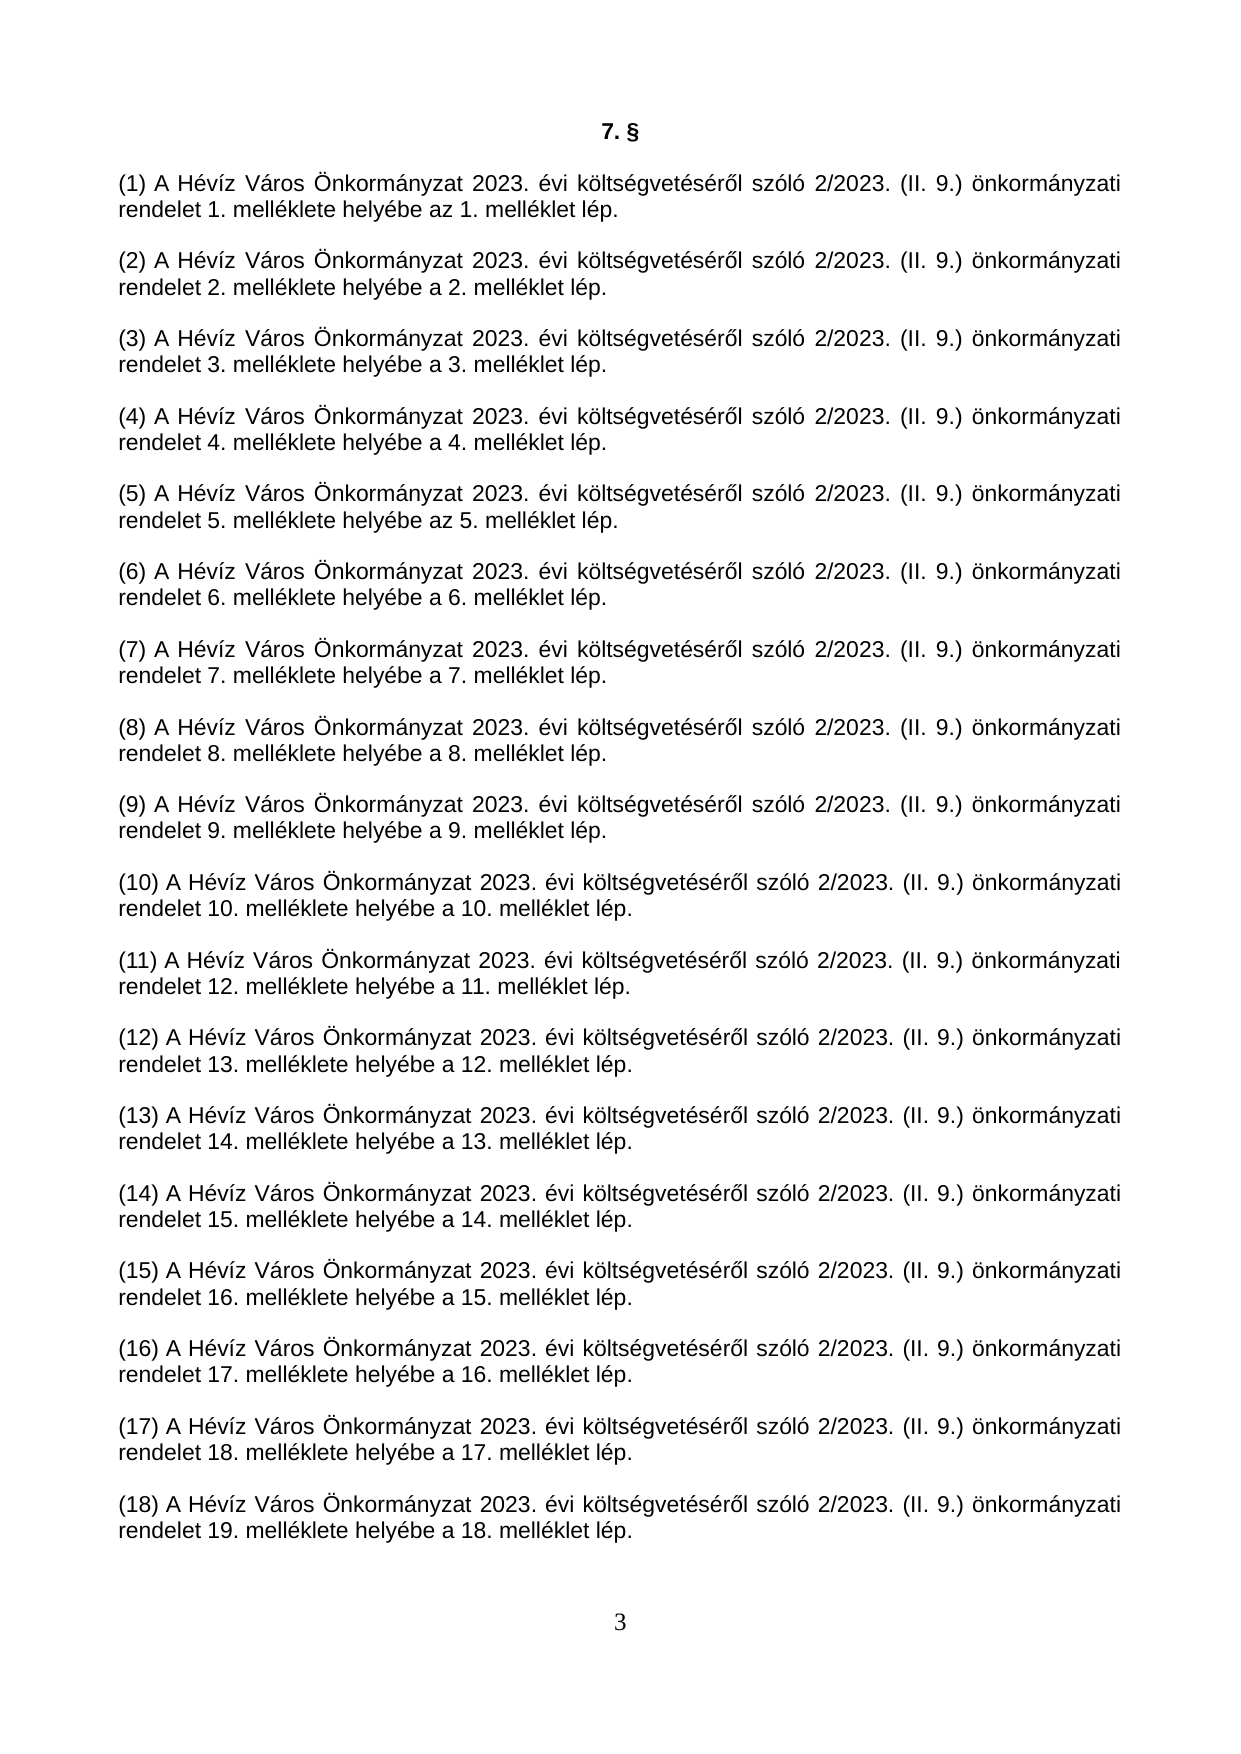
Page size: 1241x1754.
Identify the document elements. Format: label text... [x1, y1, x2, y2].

text 7. § [118, 118, 1122, 144]
text (14) A Hévíz Város Önkormányzat 2023. évi költségvetéséről szóló 2/2023. (II. 9.) önkormányzati rendelet 15. melléklete helyébe a 14. melléklet lép. [118, 1180, 1122, 1232]
text (3) A Hévíz Város Önkormányzat 2023. évi költségvetéséről szóló 2/2023. (II. 9.) önkormányzati rendelet 3. melléklete helyébe a 3. melléklet lép. [118, 325, 1122, 378]
text (1) A Hévíz Város Önkormányzat 2023. évi költségvetéséről szóló 2/2023. (II. 9.) önkormányzati rendelet 1. melléklete helyébe az 1. melléklet lép. [118, 169, 1122, 222]
text (5) A Hévíz Város Önkormányzat 2023. évi költségvetéséről szóló 2/2023. (II. 9.) önkormányzati rendelet 5. melléklete helyébe az 5. melléklet lép. [118, 480, 1122, 533]
text (18) A Hévíz Város Önkormányzat 2023. évi költségvetéséről szóló 2/2023. (II. 9.) önkormányzati rendelet 19. melléklete helyébe a 18. melléklet lép. [118, 1491, 1122, 1543]
text (13) A Hévíz Város Önkormányzat 2023. évi költségvetéséről szóló 2/2023. (II. 9.) önkormányzati rendelet 14. melléklete helyébe a 13. melléklet lép. [118, 1102, 1122, 1155]
text (12) A Hévíz Város Önkormányzat 2023. évi költségvetéséről szóló 2/2023. (II. 9.) önkormányzati rendelet 13. melléklete helyébe a 12. melléklet lép. [118, 1024, 1122, 1077]
text (2) A Hévíz Város Önkormányzat 2023. évi költségvetéséről szóló 2/2023. (II. 9.) önkormányzati rendelet 2. melléklete helyébe a 2. melléklet lép. [118, 247, 1122, 300]
text (11) A Hévíz Város Önkormányzat 2023. évi költségvetéséről szóló 2/2023. (II. 9.) önkormányzati rendelet 12. melléklete helyébe a 11. melléklet lép. [118, 947, 1122, 999]
text (9) A Hévíz Város Önkormányzat 2023. évi költségvetéséről szóló 2/2023. (II. 9.) önkormányzati rendelet 9. melléklete helyébe a 9. melléklet lép. [118, 791, 1122, 844]
text (7) A Hévíz Város Önkormányzat 2023. évi költségvetéséről szóló 2/2023. (II. 9.) önkormányzati rendelet 7. melléklete helyébe a 7. melléklet lép. [118, 636, 1122, 688]
text (15) A Hévíz Város Önkormányzat 2023. évi költségvetéséről szóló 2/2023. (II. 9.) önkormányzati rendelet 16. melléklete helyébe a 15. melléklet lép. [118, 1257, 1122, 1310]
text (4) A Hévíz Város Önkormányzat 2023. évi költségvetéséről szóló 2/2023. (II. 9.) önkormányzati rendelet 4. melléklete helyébe a 4. melléklet lép. [118, 403, 1122, 455]
text (10) A Hévíz Város Önkormányzat 2023. évi költségvetéséről szóló 2/2023. (II. 9.) önkormányzati rendelet 10. melléklete helyébe a 10. melléklet lép. [118, 869, 1122, 922]
text (17) A Hévíz Város Önkormányzat 2023. évi költségvetéséről szóló 2/2023. (II. 9.) önkormányzati rendelet 18. melléklete helyébe a 17. melléklet lép. [118, 1413, 1122, 1466]
text (16) A Hévíz Város Önkormányzat 2023. évi költségvetéséről szóló 2/2023. (II. 9.) önkormányzati rendelet 17. melléklete helyébe a 16. melléklet lép. [118, 1335, 1122, 1388]
text (8) A Hévíz Város Önkormányzat 2023. évi költségvetéséről szóló 2/2023. (II. 9.) önkormányzati rendelet 8. melléklete helyébe a 8. melléklet lép. [118, 713, 1122, 766]
text (6) A Hévíz Város Önkormányzat 2023. évi költségvetéséről szóló 2/2023. (II. 9.) önkormányzati rendelet 6. melléklete helyébe a 6. melléklet lép. [118, 558, 1122, 611]
